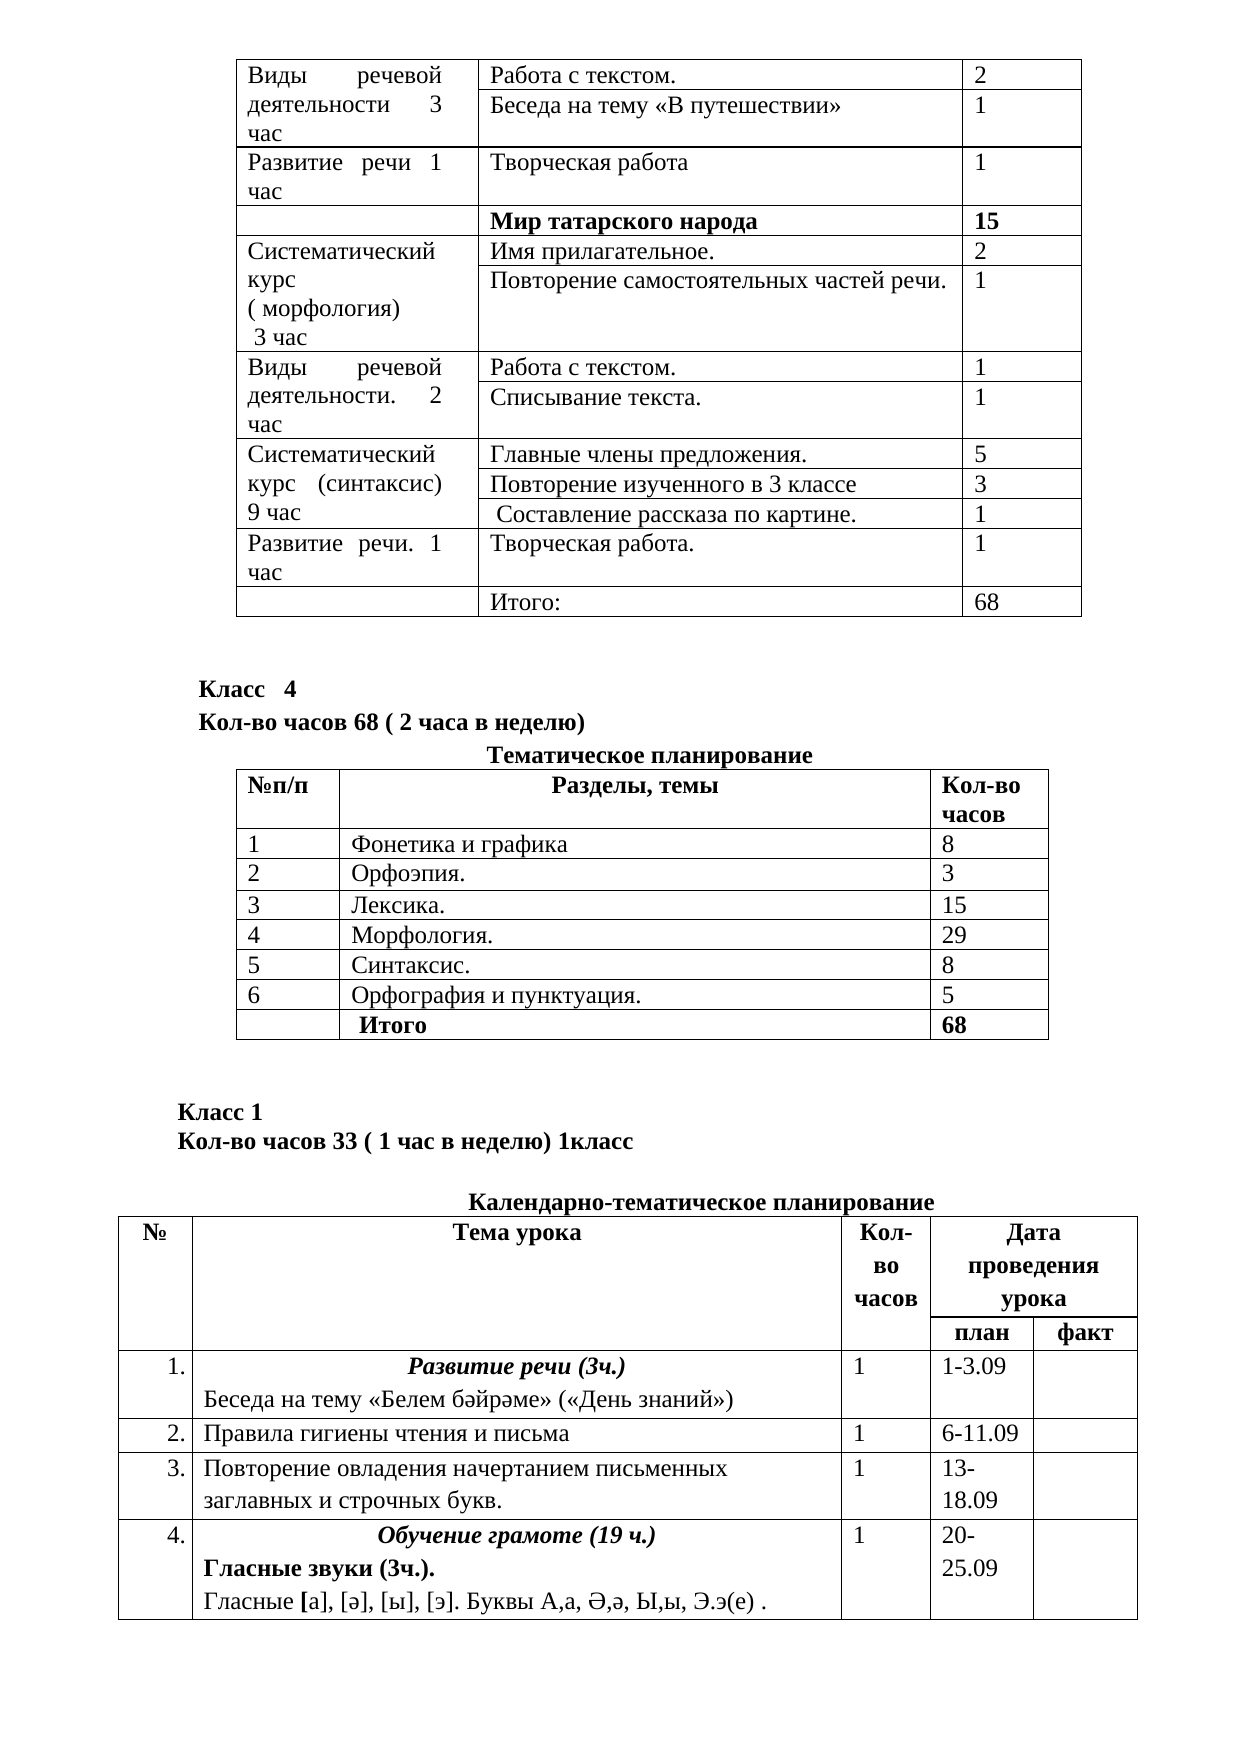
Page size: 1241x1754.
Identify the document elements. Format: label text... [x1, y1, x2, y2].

table_cell 3 [931, 859, 1048, 889]
table_cell 1 [842, 1351, 930, 1417]
table_cell [237, 206, 478, 235]
table_cell [1034, 1419, 1137, 1452]
table_cell 6 [237, 980, 339, 1009]
table_cell Работа с текстом. [479, 352, 962, 381]
table_header №п/п [237, 770, 339, 828]
table_cell [1034, 1453, 1137, 1519]
table_cell Виды речевой деятельности 3 час [237, 60, 478, 146]
table_cell Развитие речи. 1 час [237, 529, 478, 586]
table_cell 5 [963, 439, 1081, 468]
table_cell Повторение изученного в 3 классе [479, 469, 962, 498]
table_cell 68 [963, 587, 1081, 616]
table_cell [119, 1453, 192, 1519]
table_cell 1 [842, 1453, 930, 1519]
table_cell 6-11.09 [931, 1419, 1033, 1452]
table_cell 68 [931, 1010, 1048, 1038]
table_cell Обучение грамоте (19 ч.) Гласные звуки (3ч.). Гласные [а], [ә], [ы], [э]. Буквы А,а, Ә,ә, Ы,ы, Э.э(е) . [193, 1520, 841, 1619]
table_cell факт [1034, 1318, 1137, 1350]
table_cell Составление рассказа по картине. [479, 499, 962, 527]
table_cell Повторение овладения начертанием письменных заглавных и строчных букв. [193, 1453, 841, 1519]
table_cell [1034, 1351, 1137, 1417]
table_cell 1 [963, 352, 1081, 381]
table_cell Беседа на тему «В путешествии» [479, 90, 962, 146]
table_cell Творческая работа. [479, 529, 962, 586]
table_cell Правила гигиены чтения и письма [193, 1419, 841, 1452]
table_cell Орфография и пунктуация. [340, 980, 930, 1009]
table_header Кол-во часов [931, 770, 1048, 828]
table_cell 1 [963, 266, 1081, 351]
text Класс 1 [177, 1097, 1152, 1126]
table_header Кол-во часов [842, 1217, 930, 1350]
table_cell 15 [963, 206, 1081, 235]
table_cell Фонетика и графика [340, 829, 930, 857]
table_cell [119, 1351, 192, 1417]
table_cell 1 [963, 148, 1081, 205]
table_cell 8 [931, 950, 1048, 979]
table_cell [119, 1419, 192, 1452]
table_cell 2 [237, 859, 339, 889]
table_cell Синтаксис. [340, 950, 930, 979]
text Кол-во часов 68 ( 2 часа в неделю) [192, 707, 1152, 736]
table_cell 1 [842, 1419, 930, 1452]
table_cell Списывание текста. [479, 382, 962, 438]
table_cell Лексика. [340, 891, 930, 919]
table_cell Развитие речи 1 час [237, 148, 478, 205]
table_cell 1 [963, 90, 1081, 146]
table_cell Итого [340, 1010, 930, 1038]
table_cell 1 [842, 1520, 930, 1619]
table_cell [1034, 1520, 1137, 1619]
table_cell 1 [237, 829, 339, 857]
table_cell Орфоэпия. [340, 859, 930, 889]
text Класс 4 [192, 674, 1152, 703]
table_cell Имя прилагательное. [479, 236, 962, 264]
table_cell Повторение самостоятельных частей речи. [479, 266, 962, 351]
table_cell [119, 1520, 192, 1619]
table_cell 29 [931, 920, 1048, 949]
text Кол-во часов 33 ( 1 час в неделю) 1класс [177, 1126, 1152, 1154]
table_cell Творческая работа [479, 148, 962, 205]
text Календарно-тематическое планирование [177, 1187, 1152, 1216]
table_cell Виды речевой деятельности. 2 час [237, 352, 478, 438]
table_header Тема урока [193, 1217, 841, 1350]
table_cell Систематический курс ( морфология) 3 час [237, 236, 478, 351]
table_cell Главные члены предложения. [479, 439, 962, 468]
table_cell Морфология. [340, 920, 930, 949]
table_header Разделы, темы [340, 770, 930, 828]
table_cell 13-18.09 [931, 1453, 1033, 1519]
table_cell 5 [237, 950, 339, 979]
table_cell 3 [963, 469, 1081, 498]
table_header Дата проведения урока [931, 1217, 1137, 1316]
table_cell [237, 1010, 339, 1038]
table_cell Итого: [479, 587, 962, 616]
table_cell 4 [237, 920, 339, 949]
table_cell Работа с текстом. [479, 60, 962, 89]
table_cell 8 [931, 829, 1048, 857]
table_cell план [931, 1318, 1033, 1350]
table_cell 1-3.09 [931, 1351, 1033, 1417]
table_cell 2 [963, 236, 1081, 264]
table_cell 1 [963, 499, 1081, 527]
text Тематическое планирование [148, 740, 1152, 769]
table_cell 3 [237, 891, 339, 919]
table_cell 15 [931, 891, 1048, 919]
table_cell 20-25.09 [931, 1520, 1033, 1619]
table_cell Систематический курс (синтаксис) 9 час [237, 439, 478, 527]
table_cell [237, 587, 478, 616]
table_cell 2 [963, 60, 1081, 89]
table_header № [119, 1217, 192, 1350]
table_cell 1 [963, 529, 1081, 586]
table_cell Мир татарского народа [479, 206, 962, 235]
table_cell 1 [963, 382, 1081, 438]
table_cell 5 [931, 980, 1048, 1009]
table_cell Развитие речи (3ч.) Беседа на тему «Белем бәйрәме» («День знаний») [193, 1351, 841, 1417]
